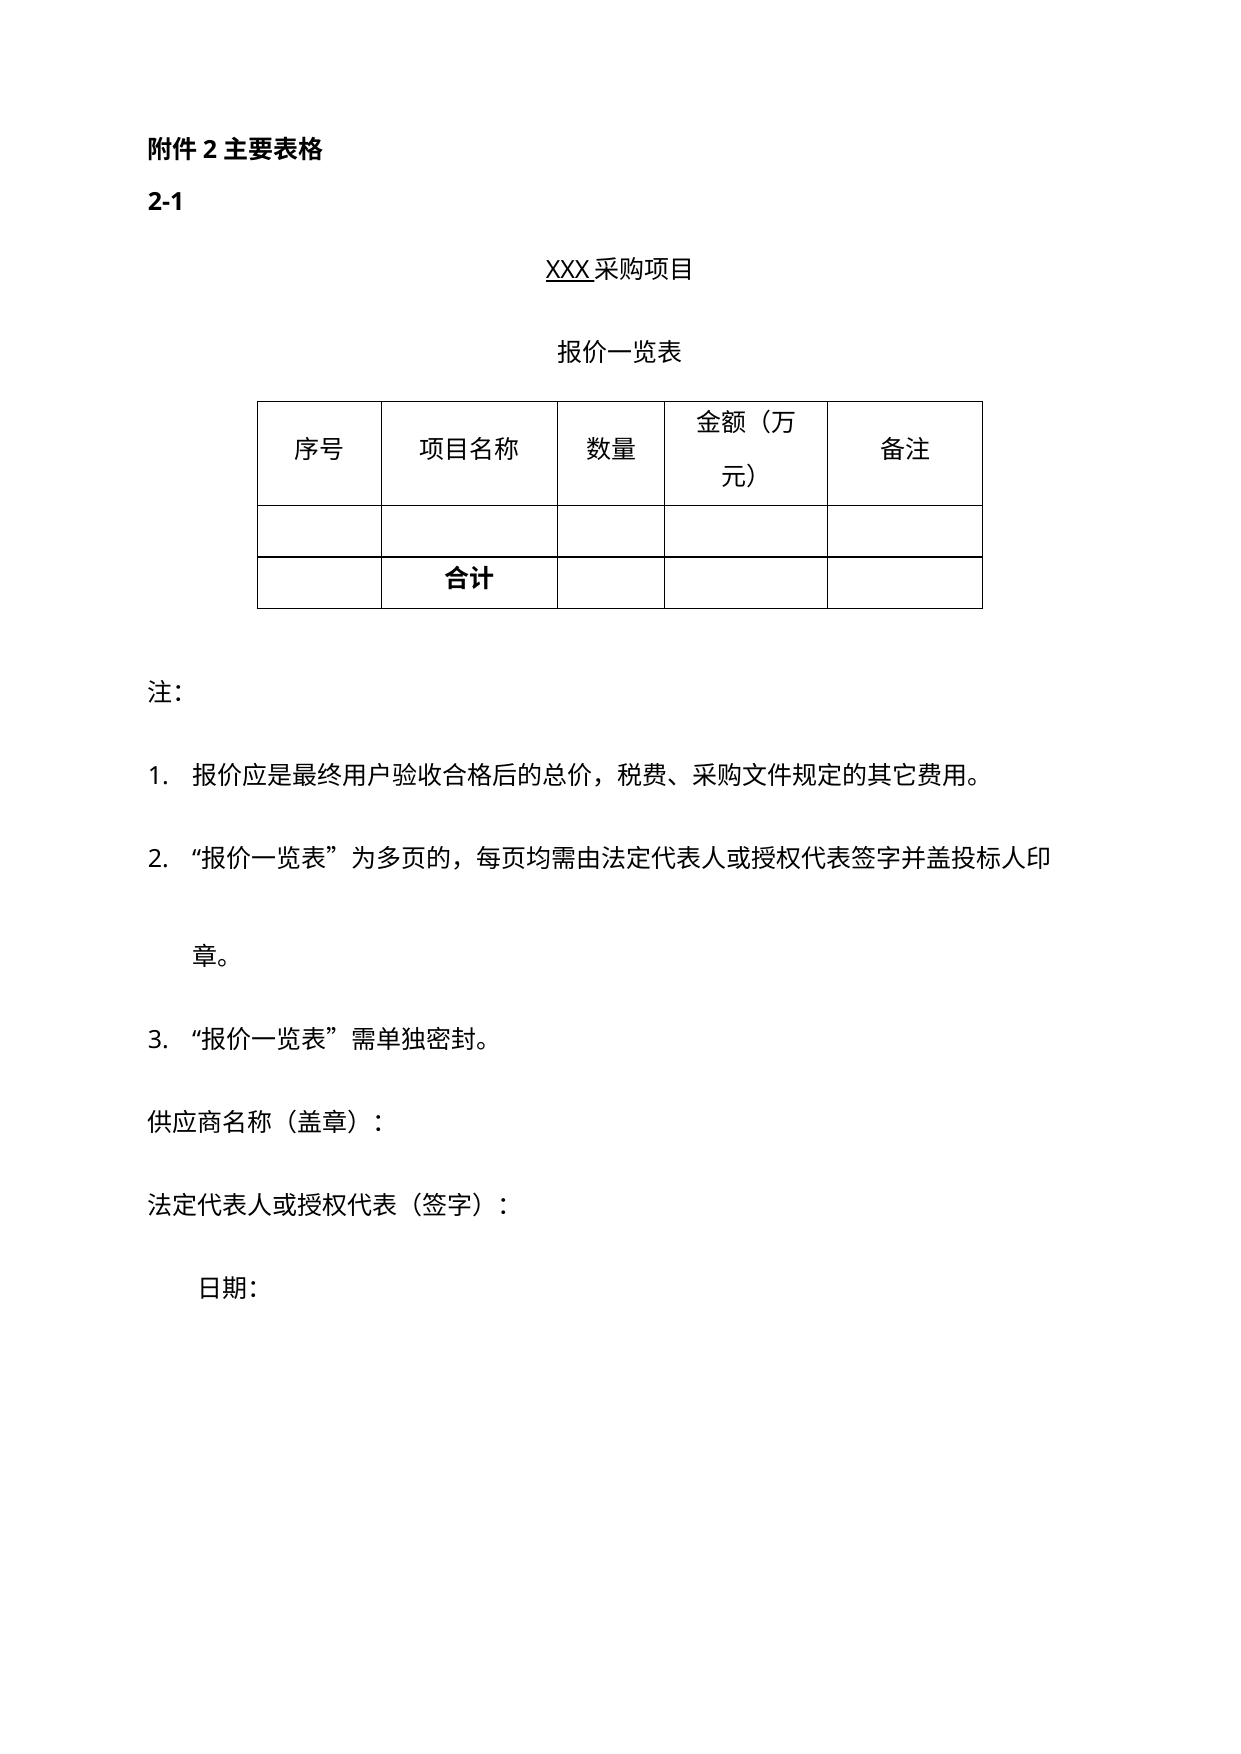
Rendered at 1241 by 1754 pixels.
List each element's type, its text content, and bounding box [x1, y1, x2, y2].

text 注： [148, 658, 1093, 723]
table_cell [828, 506, 982, 556]
table_header 项目名称 [382, 402, 557, 505]
table_header 数量 [558, 402, 664, 505]
table_header 备注 [828, 402, 982, 505]
table_cell 合计 [382, 558, 557, 608]
text 附件2 主要表格 [148, 129, 1093, 166]
list 报价应是最终用户验收合格后的总价，税费、采购文件规定的其它费用。 [148, 741, 1093, 806]
table_header 金额（万元） [665, 402, 827, 505]
list “报价一览表”为多页的，每页均需由法定代表人或授权代表签字并盖投标人印章。 [148, 824, 1093, 987]
list 供应商名称（盖章）： [148, 1088, 1093, 1153]
table_cell [665, 506, 827, 556]
text 报价一览表 [148, 318, 1093, 383]
list “报价一览表”需单独密封。 [148, 1005, 1093, 1070]
text 日期： [148, 1254, 1093, 1319]
text 2-1 [148, 184, 1093, 218]
text XXX采购项目 [148, 235, 1093, 300]
table_cell [558, 558, 664, 608]
table_cell [665, 558, 827, 608]
table_cell [558, 506, 664, 556]
table_header 序号 [258, 402, 381, 505]
table_cell [382, 506, 557, 556]
table_cell [258, 506, 381, 556]
text 法定代表人或授权代表（签字）： [148, 1171, 1093, 1236]
table_cell [258, 558, 381, 608]
table_cell [828, 558, 982, 608]
